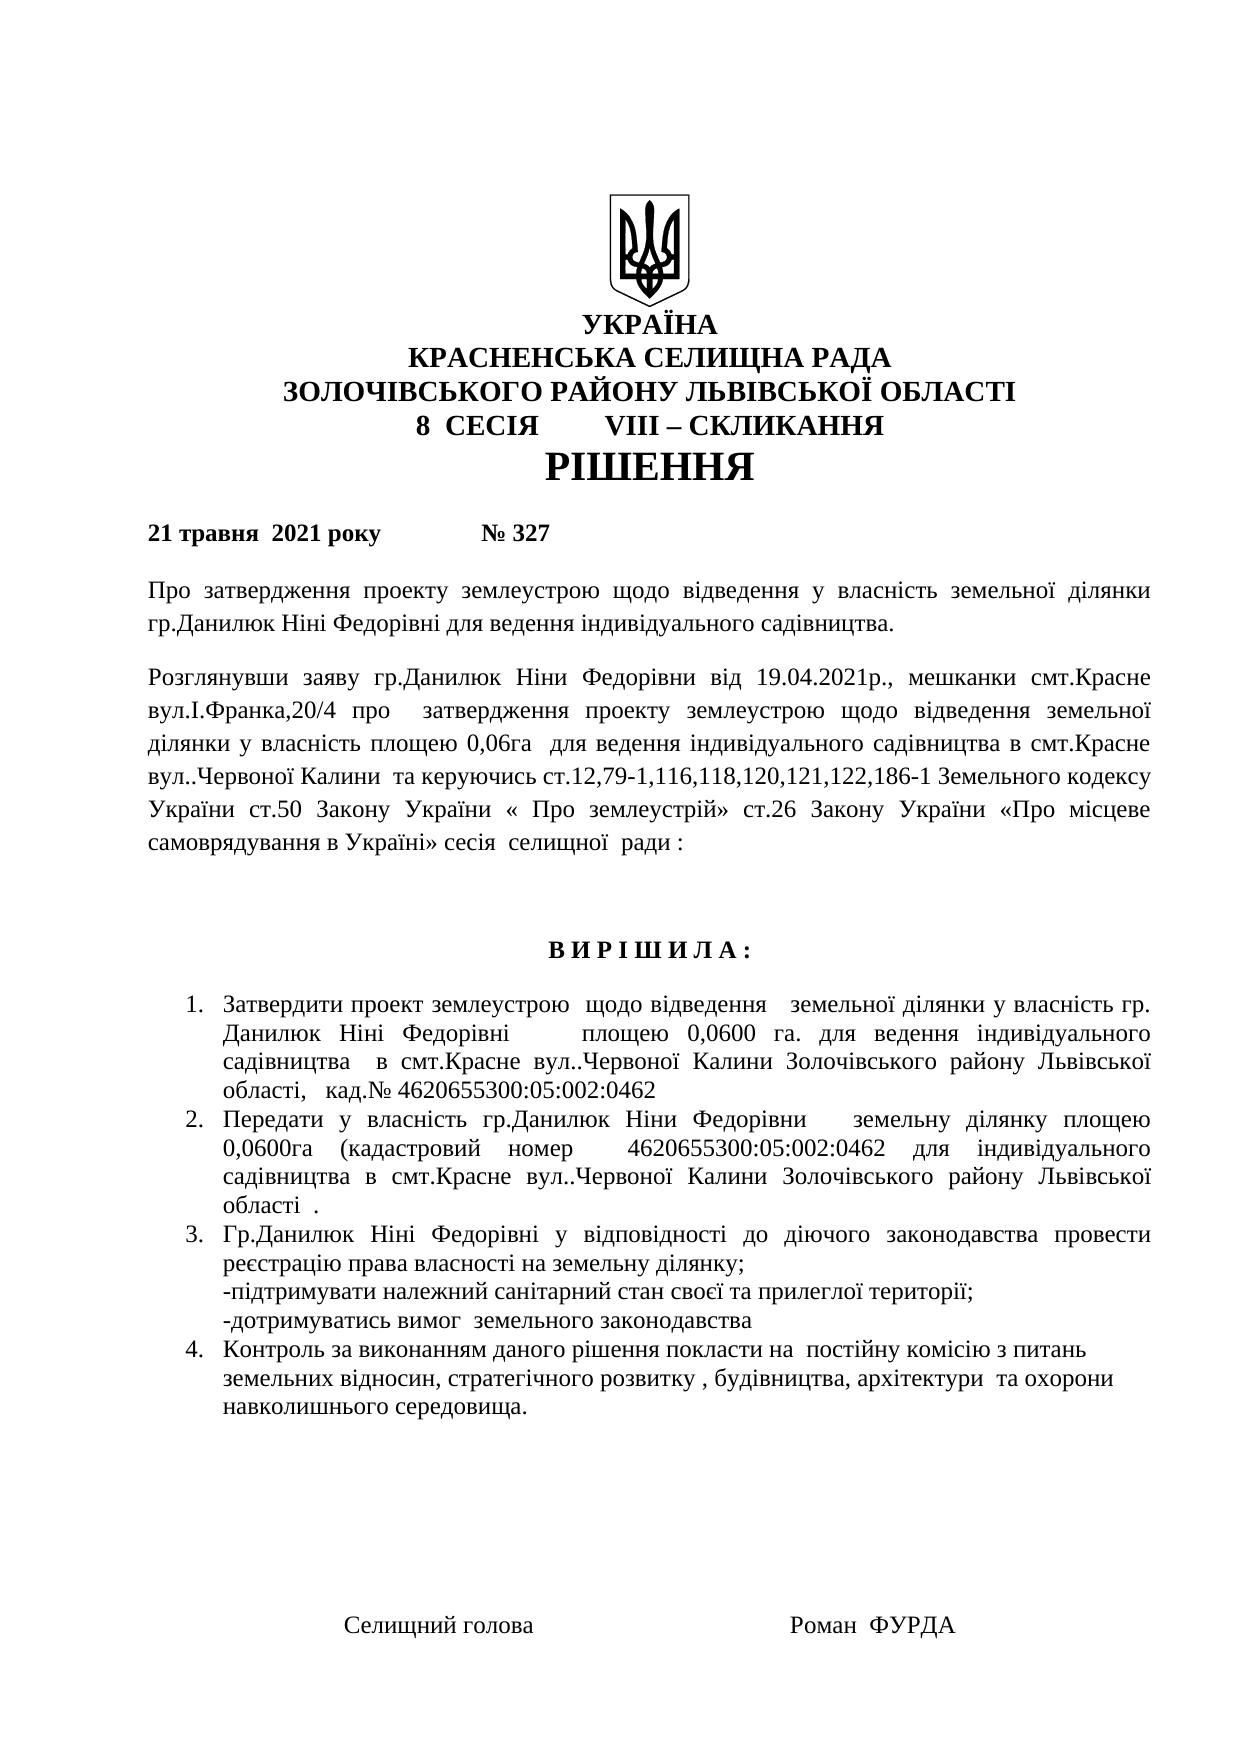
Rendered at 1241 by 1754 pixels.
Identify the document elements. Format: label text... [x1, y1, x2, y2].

text Про затвердження проекту землеустрою щодо відведення у власність земельної ділянки гр.Данилюк Ніні Федорівні для ведення індивідуального садівництва. [148, 575, 1152, 637]
list Затвердити проект землеустрою щодо відведення земельної ділянки у власність гр. Данилюк Ніні Федорівні площею 0,0600 га. для ведення індивідуального садівництва в смт.Красне вул..Червоної Калини Золочівського району Львівської області, кад.№ 4620655300:05:002:0462 [185, 989, 1152, 1104]
text УКРАЇНА [148, 307, 1152, 341]
list Гр.Данилюк Ніні Федорівні у відповідності до діючого законодавства провести реєстрацію права власності на земельну ділянку; [185, 1219, 1152, 1276]
list -підтримувати належний санітарний стан своєї та прилеглої території; [223, 1276, 1152, 1305]
text КРАСНЕНСЬКА СЕЛИЩНА РАДА [148, 341, 1152, 374]
list Передати у власність гр.Данилюк Ніни Федорівни земельну ділянку площею 0,0600га (кадастровий номер 4620655300:05:002:0462 для індивідуального садівництва в смт.Красне вул..Червоної Калини Золочівського району Львівської області . [185, 1104, 1152, 1219]
text ЗОЛОЧІВСЬКОГО РАЙОНУ ЛЬВІВСЬКОЇ ОБЛАСТІ [148, 374, 1152, 408]
text Селищний голова Роман ФУРДА [148, 1611, 1152, 1639]
text Розглянувши заяву гр.Данилюк Ніни Федорівни від 19.04.2021р., мешканки смт.Красне вул.І.Франка,20/4 про затвердження проекту землеустрою щодо відведення земельної ділянки у власність площею 0,06га для ведення індивідуального садівництва в смт.Красне вул..Червоної Калини та керуючись ст.12,79-1,116,118,120,121,122,186-1 Земельного кодексу України ст.50 Закону України « Про землеустрій» ст.26 Закону України «Про місцеве самоврядування в Україні» сесія селищної ради : [148, 662, 1152, 856]
list Контроль за виконанням даного рішення покласти на постійну комісію з питань земельних відносин, стратегічного розвитку , будівництва, архітектури та охорони навколишнього середовища. [185, 1334, 1152, 1420]
list -дотримуватись вимог земельного законодавства [223, 1305, 1152, 1334]
text В И Р І Ш И Л А : [148, 935, 1152, 964]
text РІШЕННЯ [148, 441, 1152, 489]
text 8 СЕСІЯ VIII – СКЛИКАННЯ [148, 408, 1152, 441]
text 21 травня 2021 року № 327 [148, 518, 1152, 547]
